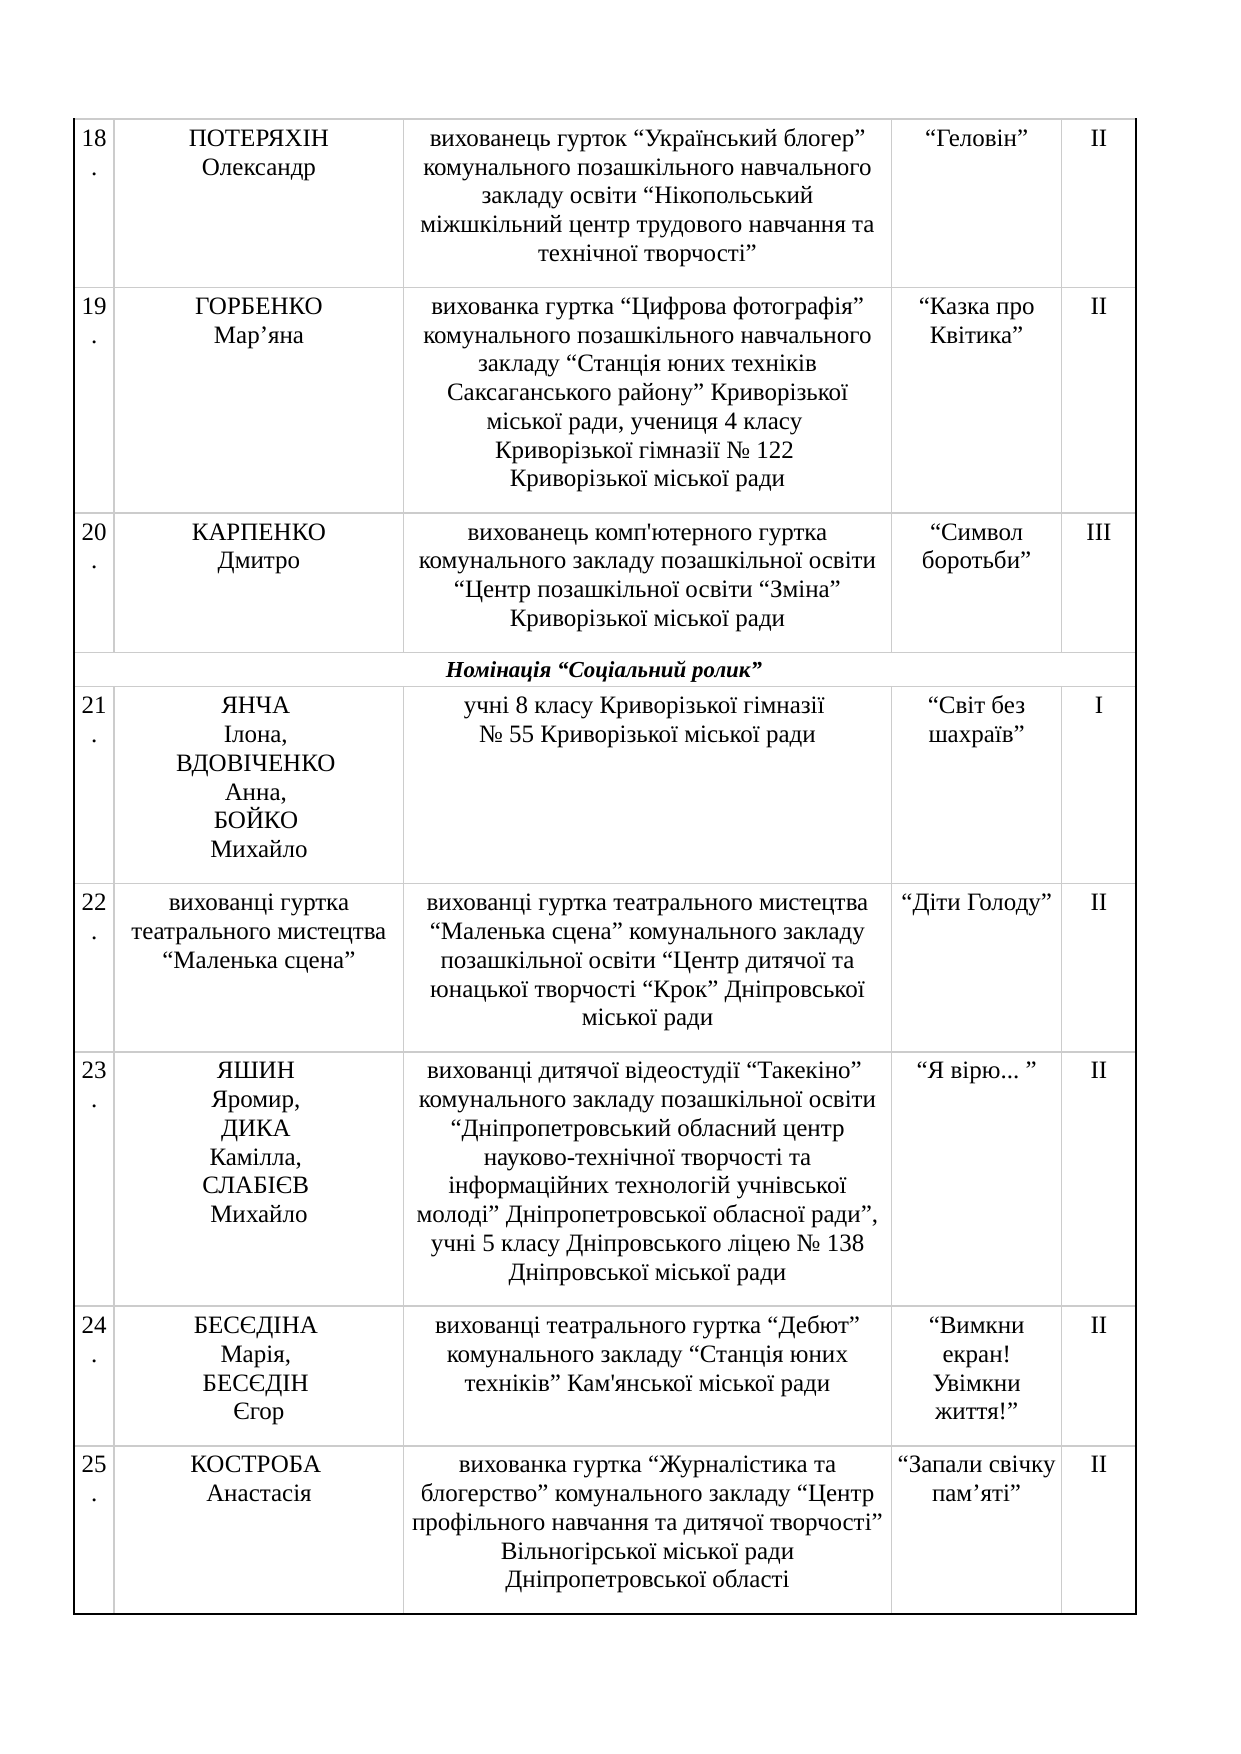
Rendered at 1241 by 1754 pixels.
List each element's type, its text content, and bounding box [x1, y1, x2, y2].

table_cell “Символ боротьби” [892, 514, 1061, 652]
table_cell вихованець комп'ютерного гуртка комунального закладу позашкільної освіти “Центр позашкільної освіти “Зміна” Криворізької міської ради [404, 514, 891, 652]
table_cell ГОРБЕНКО Мар’яна [115, 288, 403, 512]
table_cell 25. [75, 1447, 113, 1613]
table_cell БЕСЄДІНА Марія, БЕСЄДІН Єгор [115, 1307, 403, 1445]
table_cell III [1062, 514, 1135, 652]
table_cell учні 8 класу Криворізької гімназії № 55 Криворізької міської ради [404, 687, 891, 883]
table_cell II [1062, 120, 1135, 286]
table_cell II [1062, 1307, 1135, 1445]
table_cell вихованка гуртка “Журналістика та блогерство” комунального закладу “Центр профільного навчання та дитячої творчості” Вільногірської міської ради Дніпропетровської області [404, 1447, 891, 1613]
table_cell “Запали свічку пам’яті” [892, 1447, 1061, 1613]
table_cell вихованці дитячої відеостудії “Такекіно” комунального закладу позашкільної освіти “Дніпропетровський обласний центр науково-технічної творчості та інформаційних технологій учнівської молоді” Дніпропетровської обласної ради”, учні 5 класу Дніпровського ліцею № 138 Дніпровської міської ради [404, 1053, 891, 1305]
table_cell 23. [75, 1053, 113, 1305]
table_cell “Діти Голоду” [892, 884, 1061, 1051]
table_cell 22. [75, 884, 113, 1051]
table_cell вихованці гуртка театрального мистецтва “Маленька сцена” [115, 884, 403, 1051]
table_cell II [1062, 1447, 1135, 1613]
table_cell ЯНЧА Ілона, ВДОВІЧЕНКО Анна, БОЙКО Михайло [115, 687, 403, 883]
table_cell вихованка гуртка “Цифрова фотографія” комунального позашкільного навчального закладу “Станція юних техніків Саксаганського району” Криворізької міської ради, учениця 4 класу Криворізької гімназії № 122 Криворізької міської ради [404, 288, 891, 512]
table_cell II [1062, 884, 1135, 1051]
table_cell КАРПЕНКО Дмитро [115, 514, 403, 652]
table_cell 20. [75, 514, 113, 652]
table_cell “Світ без шахраїв” [892, 687, 1061, 883]
table_cell “Вимкни екран! Увімкни життя!” [892, 1307, 1061, 1445]
table_cell вихованець гурток “Український блогер” комунального позашкільного навчального закладу освіти “Нікопольський міжшкільний центр трудового навчання та технічної творчості” [404, 120, 891, 286]
table_cell “Казка про Квітика” [892, 288, 1061, 512]
table_cell ЯШИН Яромир, ДИКА Камілла, СЛАБІЄВ Михайло [115, 1053, 403, 1305]
table_cell ПОТЕРЯХІН Олександр [115, 120, 403, 286]
table_cell 21. [75, 687, 113, 883]
table_cell КОСТРОБА Анастасія [115, 1447, 403, 1613]
table_cell 19. [75, 288, 113, 512]
table_cell вихованці театрального гуртка “Дебют” комунального закладу “Станція юних техніків” Кам'янської міської ради [404, 1307, 891, 1445]
table_cell 18. [75, 120, 113, 286]
table_cell вихованці гуртка театрального мистецтва “Маленька сцена” комунального закладу позашкільної освіти “Центр дитячої та юнацької творчості “Крок” Дніпровської міської ради [404, 884, 891, 1051]
table_cell 24. [75, 1307, 113, 1445]
table_cell II [1062, 288, 1135, 512]
table_cell “Я вірю... ” [892, 1053, 1061, 1305]
table_cell Номінація “Соціальний ролик” [75, 653, 1135, 686]
table_cell “Геловін” [892, 120, 1061, 286]
table_cell II [1062, 1053, 1135, 1305]
table_cell I [1062, 687, 1135, 883]
